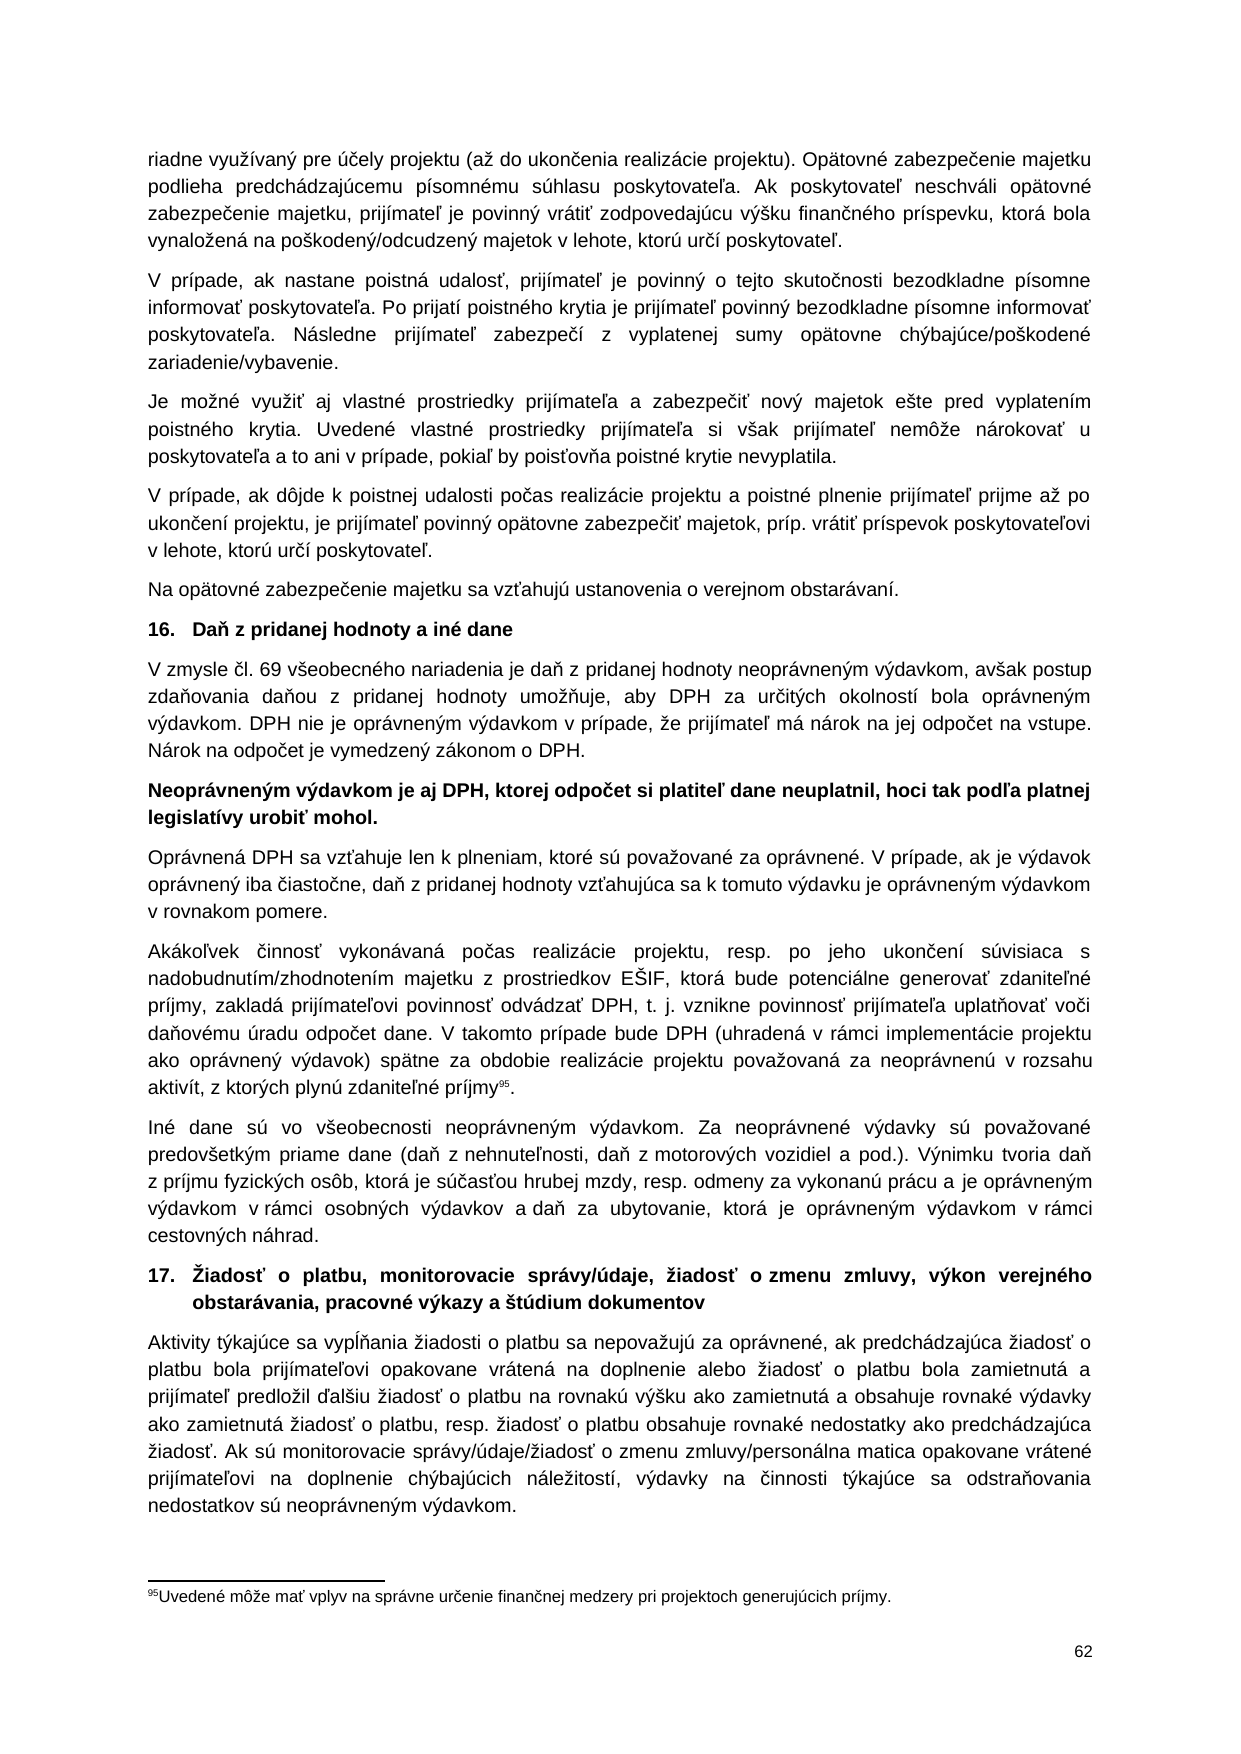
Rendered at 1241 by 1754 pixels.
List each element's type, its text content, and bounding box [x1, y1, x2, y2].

text V zmysle čl. 69 všeobecného nariadenia je daň z pridanej hodnoty neoprávneným výdavkom, avšak postup zdaňovania daňou z pridanej hodnoty umožňuje, aby DPH za určitých okolností bola oprávneným výdavkom. DPH nie je oprávneným výdavkom v prípade, že prijímateľ má nárok na jej odpočet na vstupe. Nárok na odpočet je vymedzený zákonom o DPH. [148, 658, 1092, 762]
list V prípade, ak dôjde k poistnej udalosti počas realizácie projektu a poistné plnenie prijímateľ prijme až po ukončení projektu, je prijímateľ povinný opätovne zabezpečiť majetok, príp. vrátiť príspevok poskytovateľovi v lehote, ktorú určí poskytovateľ. [148, 484, 1092, 561]
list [148, 148, 1092, 252]
list V prípade, ak nastane poistná udalosť, prijímateľ je povinný o tejto skutočnosti bezodkladne písomne informovať poskytovateľa. Po prijatí poistného krytia je prijímateľ povinný bezodkladne písomne informovať poskytovateľa. Následne prijímateľ zabezpečí z vyplatenej sumy opätovne chýbajúce/poškodené zariadenie/vybavenie. [148, 269, 1092, 373]
list Daň z pridanej hodnoty a iné dane [148, 618, 1092, 641]
text Iné dane sú vo všeobecnosti neoprávneným výdavkom. Za neoprávnené výdavky sú považované predovšetkým priame dane (daň z nehnuteľnosti, daň z motorových vozidiel a pod.). Výnimku tvoria daň z príjmu fyzických osôb, ktorá je súčasťou hrubej mzdy, resp. odmeny za vykonanú prácu a je oprávneným výdavkom v rámci osobných výdavkov a daň za ubytovanie, ktorá je oprávneným výdavkom v rámci cestovných náhrad. [148, 1116, 1092, 1247]
list Je možné využiť aj vlastné prostriedky prijímateľa a zabezpečiť nový majetok ešte pred vyplatením poistného krytia. Uvedené vlastné prostriedky prijímateľa si však prijímateľ nemôže nárokovať u poskytovateľa a to ani v prípade, pokiaľ by poisťovňa poistné krytie nevyplatila. [148, 390, 1092, 467]
list Žiadosť o platbu, monitorovacie správy/údaje, žiadosť o zmenu zmluvy, výkon verejného obstarávania, pracovné výkazy a štúdium dokumentov [148, 1264, 1092, 1314]
text Oprávnená DPH sa vzťahuje len k plneniam, ktoré sú považované za oprávnené. V prípade, ak je výdavok oprávnený iba čiastočne, daň z pridanej hodnoty vzťahujúca sa k tomuto výdavku je oprávneným výdavkom v rovnakom pomere. [148, 846, 1092, 923]
list Na opätovné zabezpečenie majetku sa vzťahujú ustanovenia o verejnom obstarávaní. [148, 578, 1092, 601]
text Akákoľvek činnosť vykonávaná počas realizácie projektu, resp. po jeho ukončení súvisiaca s nadobudnutím/zhodnotením majetku z prostriedkov EŠIF, ktorá bude potenciálne generovať zdaniteľné príjmy, zakladá prijímateľovi povinnosť odvádzať DPH, t. j. vznikne povinnosť prijímateľa uplatňovať voči daňovému úradu odpočet dane. V takomto prípade bude DPH (uhradená v rámci implementácie projektu ako oprávnený výdavok) spätne za obdobie realizácie projektu považovaná za neoprávnenú v rozsahu aktivít, z ktorých plynú zdaniteľné príjmy. [148, 940, 1092, 1098]
text Neoprávneným výdavkom je aj DPH, ktorej odpočet si platiteľ dane neuplatnil, hoci tak podľa platnej legislatívy urobiť mohol. [148, 779, 1092, 829]
text Aktivity týkajúce sa vypĺňania žiadosti o platbu sa nepovažujú za oprávnené, ak predchádzajúca žiadosť o platbu bola prijímateľovi opakovane vrátená na doplnenie alebo žiadosť o platbu bola zamietnutá a prijímateľ predložil ďalšiu žiadosť o platbu na rovnakú výšku ako zamietnutá a obsahuje rovnaké výdavky ako zamietnutá žiadosť o platbu, resp. žiadosť o platbu obsahuje rovnaké nedostatky ako predchádzajúca žiadosť. Ak sú monitorovacie správy/údaje/žiadosť o zmenu zmluvy/personálna matica opakovane vrátené prijímateľovi na doplnenie chýbajúcich náležitostí, výdavky na činnosti týkajúce sa odstraňovania nedostatkov sú neoprávneným výdavkom. [148, 1331, 1092, 1517]
